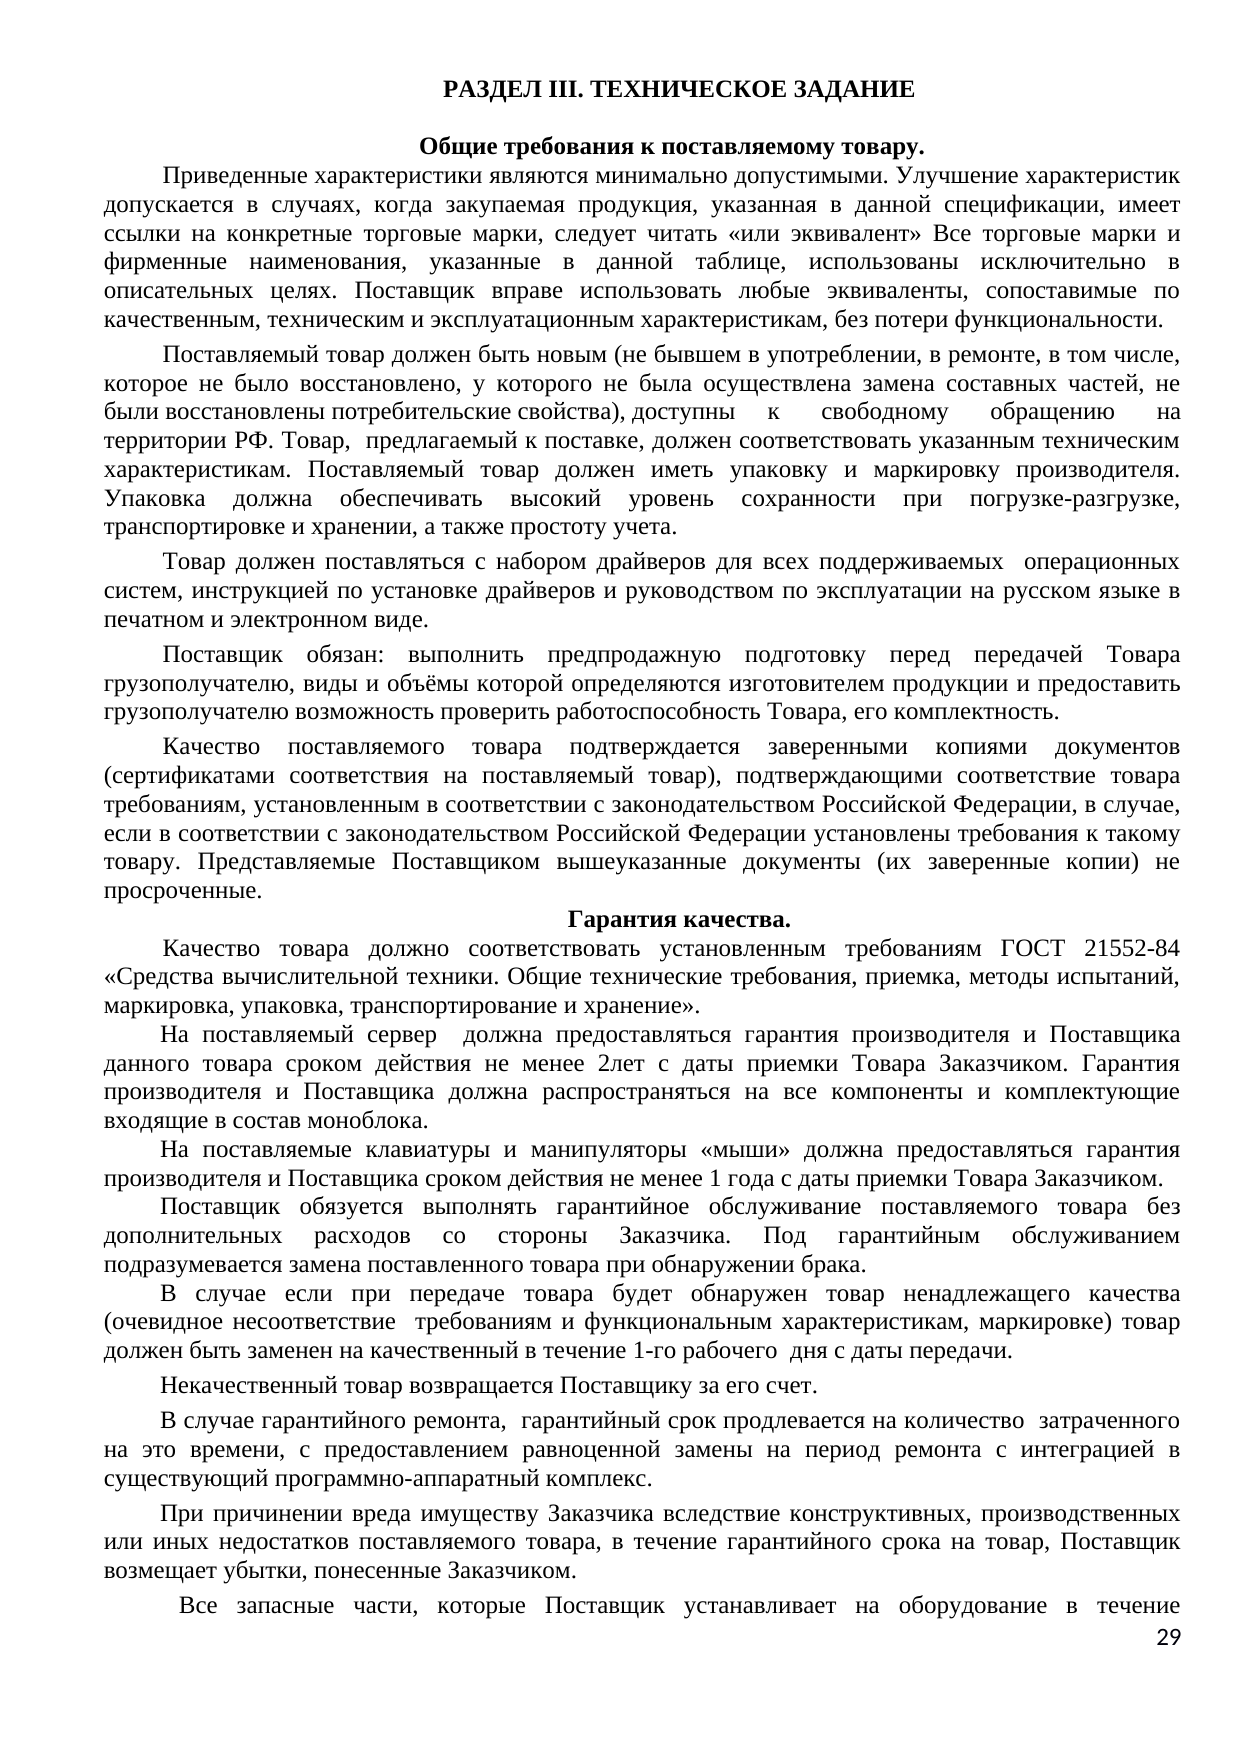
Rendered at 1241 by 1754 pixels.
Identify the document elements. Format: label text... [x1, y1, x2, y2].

text На поставляемые клавиатуры и манипуляторы «мыши» должна предоставляться гарантия производителя и Поставщика сроком действия не менее 1 года с даты приемки Товара Заказчиком. [103, 1134, 1181, 1191]
text Приведенные характеристики являются минимально допустимыми. Улучшение характеристик допускается в случаях, когда закупаемая продукция, указанная в данной спецификации, имеет ссылки на конкретные торговые марки, следует читать «или эквивалент» Все торговые марки и фирменные наименования, указанные в данной таблице, использованы исключительно в описательных целях. Поставщик вправе использовать любые эквиваленты, сопоставимые по качественным, техническим и эксплуатационным характеристикам, без потери функциональности. [103, 160, 1181, 333]
text Некачественный товар возвращается Поставщику за его счет. [103, 1370, 1181, 1399]
text Гарантия качества. [103, 904, 1181, 933]
text Качество товара должно соответствовать установленным требованиям ГОСТ 21552-84 «Средства вычислительной техники. Общие технические требования, приемка, методы испытаний, маркировка, упаковка, транспортирование и хранение». [103, 933, 1181, 1019]
text Качество поставляемого товара подтверждается заверенными копиями документов (сертификатами соответствия на поставляемый товар), подтверждающими соответствие товара требованиям, установленным в соответствии с законодательством Российской Федерации, в случае, если в соответствии с законодательством Российской Федерации установлены требования к такому товару. Представляемые Поставщиком вышеуказанные документы (их заверенные копии) не просроченные. [103, 731, 1181, 904]
text РАЗДЕЛ III. ТЕХНИЧЕСКОЕ ЗАДАНИЕ [103, 74, 1181, 103]
text На поставляемый сервер должна предоставляться гарантия производителя и Поставщика данного товара сроком действия не менее 2лет с даты приемки Товара Заказчиком. Гарантия производителя и Поставщика должна распространяться на все компоненты и комплектующие входящие в состав моноблока. [103, 1019, 1181, 1134]
text Поставщик обязуется выполнять гарантийное обслуживание поставляемого товара без дополнительных расходов со стороны Заказчика. Под гарантийным обслуживанием подразумевается замена поставленного товара при обнаружении брака. [103, 1191, 1181, 1278]
text Общие требования к поставляемому товару. [103, 131, 1181, 160]
text Поставщик обязан: выполнить предпродажную подготовку перед передачей Товара грузополучателю, виды и объёмы которой определяются изготовителем продукции и предоставить грузополучателю возможность проверить работоспособность Товара, его комплектность. [103, 639, 1181, 725]
text При причинении вреда имуществу Заказчика вследствие конструктивных, производственных или иных недостатков поставляемого товара, в течение гарантийного срока на товар, Поставщик возмещает убытки, понесенные Заказчиком. [103, 1498, 1181, 1584]
text Товар должен поставляться с набором драйверов для всех поддерживаемых операционных систем, инструкцией по установке драйверов и руководством по эксплуатации на русском языке в печатном и электронном виде. [103, 546, 1181, 633]
text Поставляемый товар должен быть новым (не бывшем в употреблении, в ремонте, в том числе, которое не было восстановлено, у которого не была осуществлена замена составных частей, не были восстановлены потребительские свойства), доступны к свободному обращению на территории РФ. Товар, предлагаемый к поставке, должен соответствовать указанным техническим характеристикам. Поставляемый товар должен иметь упаковку и маркировку производителя. Упаковка должна обеспечивать высокий уровень сохранности при погрузке-разгрузке, транспортировке и хранении, а также простоту учета. [103, 339, 1181, 540]
text В случае гарантийного ремонта, гарантийный срок продлевается на количество затраченного на это времени, с предоставлением равноценной замены на период ремонта с интеграцией в существующий программно-аппаратный комплекс. [103, 1405, 1181, 1491]
text В случае если при передаче товара будет обнаружен товар ненадлежащего качества (очевидное несоответствие требованиям и функциональным характеристикам, маркировке) товар должен быть заменен на качественный в течение 1-го рабочего дня с даты передачи. [103, 1278, 1181, 1364]
